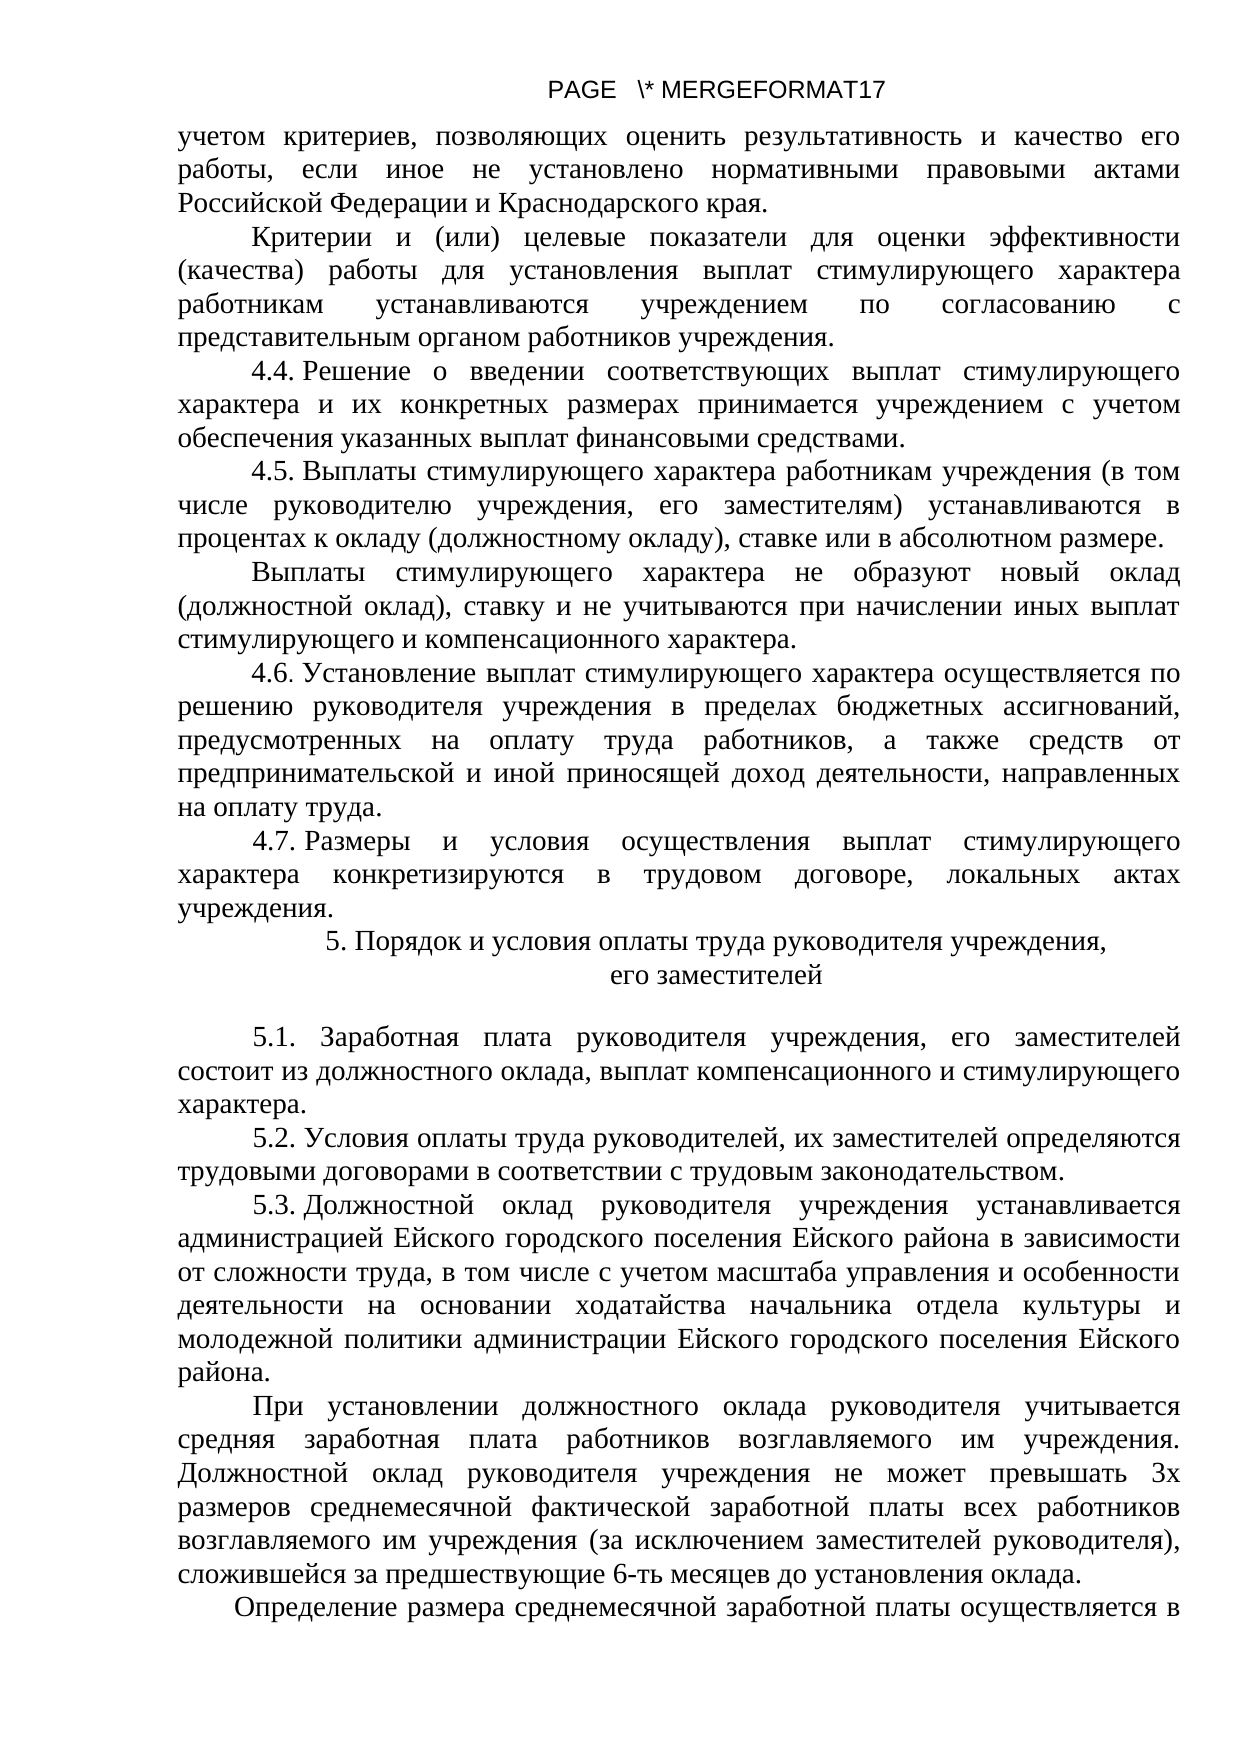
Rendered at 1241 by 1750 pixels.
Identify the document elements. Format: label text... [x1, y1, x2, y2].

text При установлении должностного оклада руководителя учитывается средняя заработная плата работников возглавляемого им учреждения. Должностной оклад руководителя учреждения не может превышать 3х размеров среднемесячной фактической заработной платы всех работников возглавляемого им учреждения (за исключением заместителей руководителя), сложившейся за предшествующие 6-ть месяцев до установления оклада. [177, 1388, 1181, 1589]
text Критерии и (или) целевые показатели для оценки эффективности (качества) работы для установления выплат стимулирующего характера работникам устанавливаются учреждением по согласованию с представительным органом работников учреждения. [177, 219, 1181, 353]
text 5.1. Заработная плата руководителя учреждения, его заместителей состоит из должностного оклада, выплат компенсационного и стимулирующего характера. [177, 1019, 1181, 1120]
subtitle 5. Порядок и условия оплаты труда руководителя учреждения, [177, 923, 1181, 957]
text 4.7. Размеры и условия осуществления выплат стимулирующего характера конкретизируются в трудовом договоре, локальных актах учреждения. [177, 822, 1181, 923]
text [177, 118, 1181, 219]
text 4.4. Решение о введении соответствующих выплат стимулирующего характера и их конкретных размерах принимается учреждением с учетом обеспечения указанных выплат финансовыми средствами. [177, 353, 1181, 453]
text 5.2. Условия оплаты труда руководителей, их заместителей определяются трудовыми договорами в соответствии с трудовым законодательством. [177, 1120, 1181, 1187]
subtitle его заместителей [177, 957, 1181, 990]
text Выплаты стимулирующего характера не образуют новый оклад (должностной оклад), ставку и не учитываются при начислении иных выплат стимулирующего и компенсационного характера. [177, 554, 1181, 655]
text 4.5. Выплаты стимулирующего характера работникам учреждения (в том числе руководителю учреждения, его заместителям) устанавливаются в процентах к окладу (должностному окладу), ставке или в абсолютном размере. [177, 453, 1181, 554]
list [177, 1589, 1181, 1623]
text 4.6. Установление выплат стимулирующего характера осуществляется по решению руководителя учреждения в пределах бюджетных ассигнований, предусмотренных на оплату труда работников, а также средств от предпринимательской и иной приносящей доход деятельности, направленных на оплату труда. [177, 655, 1181, 822]
text 5.3. Должностной оклад руководителя учреждения устанавливается администрацией Ейского городского поселения Ейского района в зависимости от сложности труда, в том числе с учетом масштаба управления и особенности деятельности на основании ходатайства начальника отдела культуры и молодежной политики администрации Ейского городского поселения Ейского района. [177, 1187, 1181, 1388]
